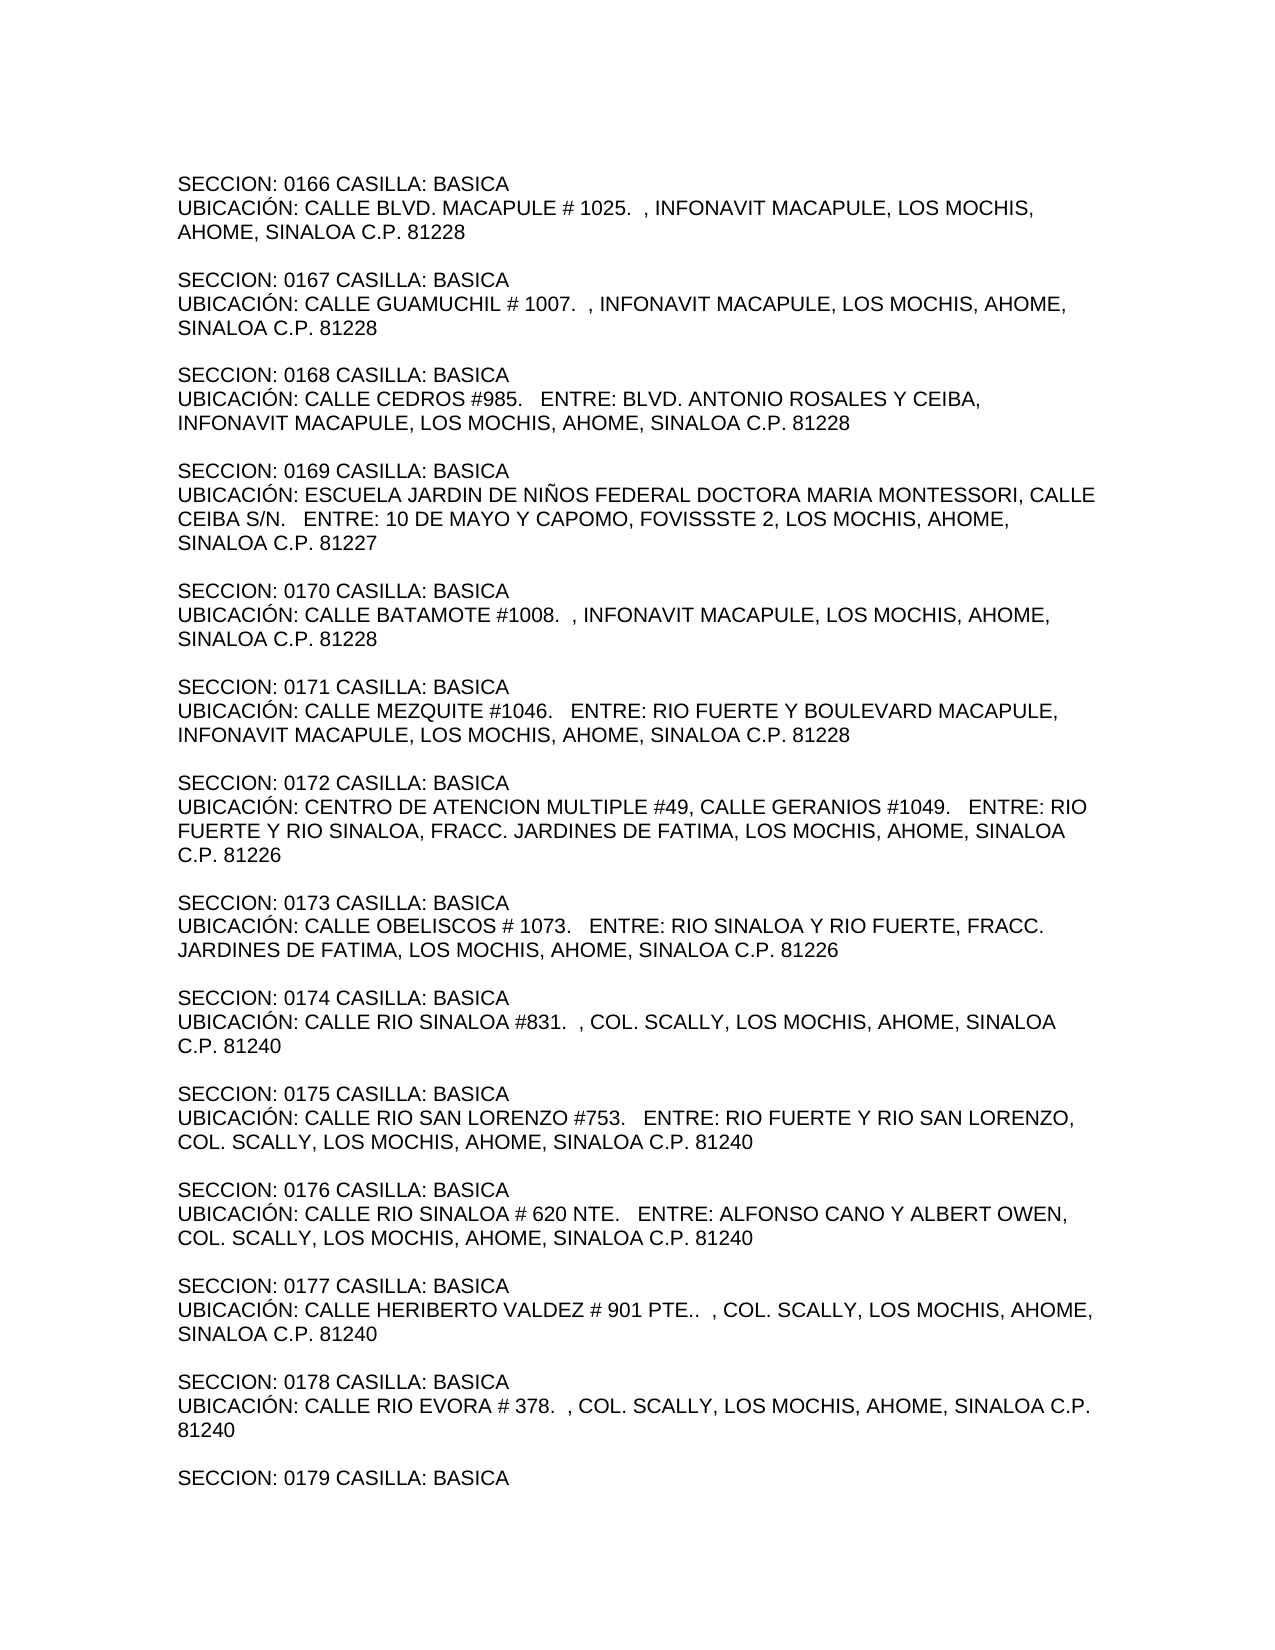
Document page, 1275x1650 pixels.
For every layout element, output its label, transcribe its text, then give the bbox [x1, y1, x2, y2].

text UBICACIÓN: CALLE RIO SINALOA #831. , COL. SCALLY, LOS MOCHIS, AHOME, SINALOA C.P. 81240 [177, 1010, 1098, 1058]
text UBICACIÓN: CALLE CEDROS #985. ENTRE: BLVD. ANTONIO ROSALES Y CEIBA, INFONAVIT MACAPULE, LOS MOCHIS, AHOME, SINALOA C.P. 81228 [177, 387, 1098, 435]
text SECCION: 0174 CASILLA: BASICA [177, 986, 1098, 1010]
text UBICACIÓN: CENTRO DE ATENCION MULTIPLE #49, CALLE GERANIOS #1049. ENTRE: RIO FUERTE Y RIO SINALOA, FRACC. JARDINES DE FATIMA, LOS MOCHIS, AHOME, SINALOA C.P. 81226 [177, 794, 1098, 866]
text SECCION: 0177 CASILLA: BASICA [177, 1274, 1098, 1298]
text SECCION: 0169 CASILLA: BASICA [177, 459, 1098, 483]
text SECCION: 0170 CASILLA: BASICA [177, 579, 1098, 603]
text UBICACIÓN: CALLE MEZQUITE #1046. ENTRE: RIO FUERTE Y BOULEVARD MACAPULE, INFONAVIT MACAPULE, LOS MOCHIS, AHOME, SINALOA C.P. 81228 [177, 699, 1098, 747]
text SECCION: 0168 CASILLA: BASICA [177, 363, 1098, 387]
text UBICACIÓN: CALLE BLVD. MACAPULE # 1025. , INFONAVIT MACAPULE, LOS MOCHIS, AHOME, SINALOA C.P. 81228 [177, 196, 1098, 243]
text UBICACIÓN: CALLE RIO SINALOA # 620 NTE. ENTRE: ALFONSO CANO Y ALBERT OWEN, COL. SCALLY, LOS MOCHIS, AHOME, SINALOA C.P. 81240 [177, 1202, 1098, 1250]
text UBICACIÓN: CALLE GUAMUCHIL # 1007. , INFONAVIT MACAPULE, LOS MOCHIS, AHOME, SINALOA C.P. 81228 [177, 291, 1098, 339]
text SECCION: 0175 CASILLA: BASICA [177, 1082, 1098, 1106]
text SECCION: 0179 CASILLA: BASICA [177, 1465, 1098, 1489]
text UBICACIÓN: ESCUELA JARDIN DE NIÑOS FEDERAL DOCTORA MARIA MONTESSORI, CALLE CEIBA S/N. ENTRE: 10 DE MAYO Y CAPOMO, FOVISSSTE 2, LOS MOCHIS, AHOME, SINALOA C.P. 81227 [177, 483, 1098, 555]
text SECCION: 0178 CASILLA: BASICA [177, 1369, 1098, 1393]
text SECCION: 0167 CASILLA: BASICA [177, 267, 1098, 291]
text SECCION: 0176 CASILLA: BASICA [177, 1178, 1098, 1202]
text SECCION: 0173 CASILLA: BASICA [177, 890, 1098, 914]
text UBICACIÓN: CALLE RIO EVORA # 378. , COL. SCALLY, LOS MOCHIS, AHOME, SINALOA C.P. 81240 [177, 1393, 1098, 1441]
text UBICACIÓN: CALLE BATAMOTE #1008. , INFONAVIT MACAPULE, LOS MOCHIS, AHOME, SINALOA C.P. 81228 [177, 603, 1098, 651]
text SECCION: 0172 CASILLA: BASICA [177, 771, 1098, 794]
text UBICACIÓN: CALLE RIO SAN LORENZO #753. ENTRE: RIO FUERTE Y RIO SAN LORENZO, COL. SCALLY, LOS MOCHIS, AHOME, SINALOA C.P. 81240 [177, 1106, 1098, 1154]
text UBICACIÓN: CALLE HERIBERTO VALDEZ # 901 PTE.. , COL. SCALLY, LOS MOCHIS, AHOME, SINALOA C.P. 81240 [177, 1298, 1098, 1346]
text SECCION: 0166 CASILLA: BASICA [177, 172, 1098, 196]
text SECCION: 0171 CASILLA: BASICA [177, 675, 1098, 699]
text UBICACIÓN: CALLE OBELISCOS # 1073. ENTRE: RIO SINALOA Y RIO FUERTE, FRACC. JARDINES DE FATIMA, LOS MOCHIS, AHOME, SINALOA C.P. 81226 [177, 914, 1098, 962]
